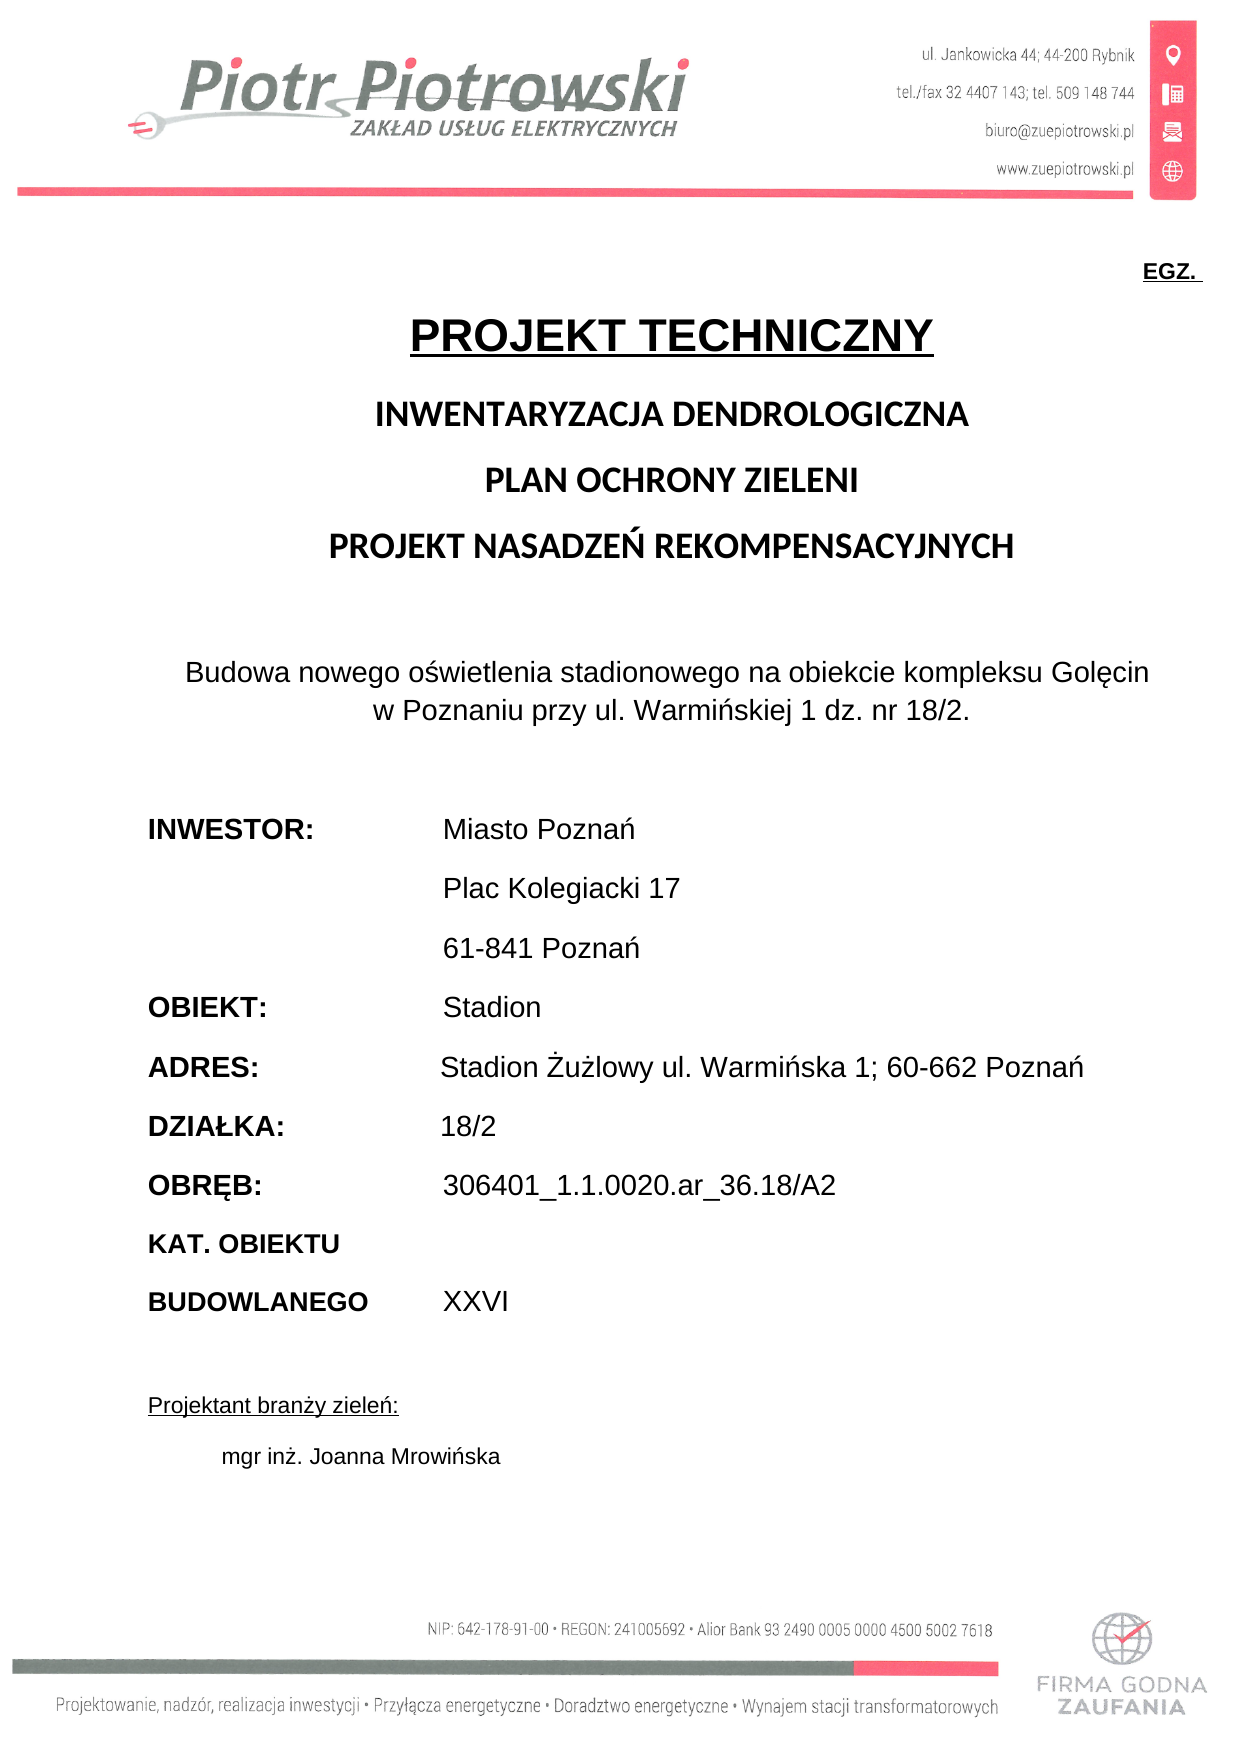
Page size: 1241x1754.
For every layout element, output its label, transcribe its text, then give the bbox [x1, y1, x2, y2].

text PROJEKT TECHNICZNY [148, 309, 1196, 362]
picture [11, 14, 1241, 205]
text DZIAŁKA: 18/2 [148, 1109, 1196, 1142]
text Budowa nowego oświetlenia stadionowego na obiekcie kompleksu Golęcin w Poznaniu przy ul. Warmińskiej 1 dz. nr 18/2. [148, 655, 1196, 727]
text ADRES: Stadion Żużlowy ul. Warmińska 1; 60-662 Poznań [148, 1049, 1196, 1083]
text 61-841 Poznań [148, 931, 1196, 964]
text Projektant branży zieleń: [148, 1392, 1196, 1418]
text OBRĘB: 306401_1.1.0020.ar_36.18/A2 [148, 1168, 1196, 1202]
text INWESTOR: Miasto Poznań [148, 812, 1196, 846]
text EGZ. [148, 258, 1196, 284]
text BUDOWLANEGO XXVI [148, 1284, 1196, 1318]
text mgr inż. Joanna Mrowińska [221, 1443, 1196, 1469]
text PLAN OCHRONY ZIELENI [148, 456, 1196, 502]
text PROJEKT NASADZEŃ REKOMPENSACYJNYCH [148, 522, 1196, 568]
picture [6, 1606, 1241, 1745]
text Plac Kolegiacki 17 [148, 871, 1196, 905]
text OBIEKT: Stadion [148, 990, 1196, 1024]
text INWENTARYZACJA DENDROLOGICZNA [148, 390, 1196, 436]
text KAT. OBIEKTU [148, 1228, 1196, 1259]
